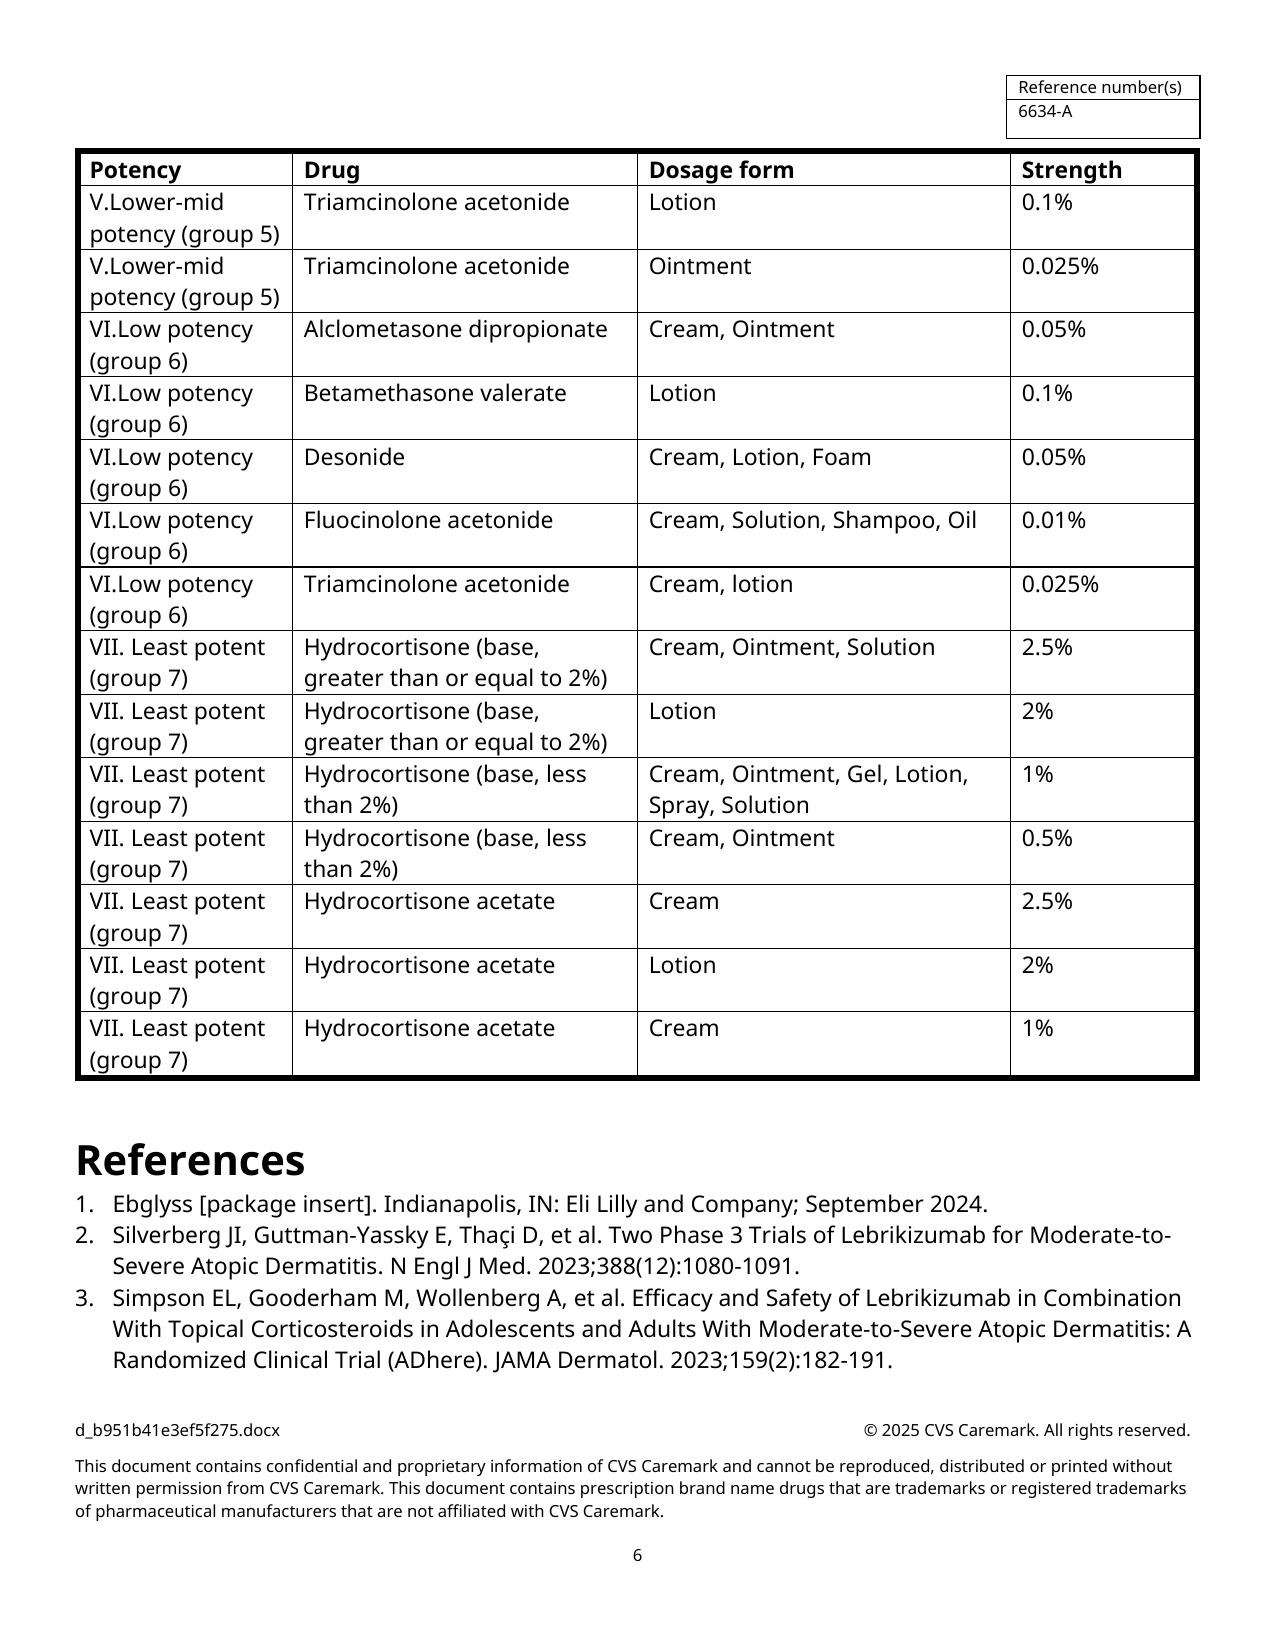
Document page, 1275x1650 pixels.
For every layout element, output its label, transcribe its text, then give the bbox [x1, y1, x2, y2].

table_cell VII. Least potent (group 7) [81, 758, 292, 821]
table_cell Lotion [638, 949, 1010, 1011]
table_header Potency [81, 154, 292, 185]
table_cell Hydrocortisone acetate [293, 885, 637, 948]
table_cell VI.Low potency (group 6) [81, 568, 292, 630]
table_cell Betamethasone valerate [293, 377, 637, 439]
table_cell Desonide [293, 440, 637, 503]
table_cell V.Lower-mid potency (group 5) [81, 250, 292, 312]
table_cell Hydrocortisone (base, greater than or equal to 2%) [293, 631, 637, 693]
table_cell Triamcinolone acetonide [293, 186, 637, 249]
table_cell 0.025% [1011, 568, 1194, 630]
table_cell 1% [1011, 758, 1194, 821]
table_cell Hydrocortisone (base, less than 2%) [293, 758, 637, 821]
table_cell Ointment [638, 250, 1010, 312]
table_cell Cream, Ointment [638, 822, 1010, 884]
table_cell 1% [1011, 1012, 1194, 1075]
text Ebglyss [package insert]. Indianapolis, IN: Eli Lilly and Company; September 2024. [75, 1188, 1200, 1219]
table_cell 0.05% [1011, 440, 1194, 503]
table_header Strength [1011, 154, 1194, 185]
table_cell VI.Low potency (group 6) [81, 313, 292, 376]
table_cell Cream [638, 1012, 1010, 1075]
table_header Dosage form [638, 154, 1010, 185]
table_cell 2% [1011, 695, 1194, 757]
table_cell Cream, Ointment, Gel, Lotion, Spray, Solution [638, 758, 1010, 821]
table_cell VII. Least potent (group 7) [81, 695, 292, 757]
table_cell Triamcinolone acetonide [293, 250, 637, 312]
table_cell Cream, Ointment [638, 313, 1010, 376]
table_cell Hydrocortisone (base, less than 2%) [293, 822, 637, 884]
table_cell Alclometasone dipropionate [293, 313, 637, 376]
text Silverberg JI, Guttman-Yassky E, Thaçi D, et al. Two Phase 3 Trials of Lebrikizumab for Moderate-to-Severe Atopic Dermatitis. N Engl J Med. 2023;388(12):1080-1091. [75, 1219, 1200, 1282]
table_cell Cream [638, 885, 1010, 948]
text Simpson EL, Gooderham M, Wollenberg A, et al. Efficacy and Safety of Lebrikizumab in Combination With Topical Corticosteroids in Adolescents and Adults With Moderate-to-Severe Atopic Dermatitis: A Randomized Clinical Trial (ADhere). JAMA Dermatol. 2023;159(2):182-191. [75, 1282, 1200, 1375]
table_cell 0.01% [1011, 504, 1194, 566]
table_cell 0.5% [1011, 822, 1194, 884]
table_cell Hydrocortisone acetate [293, 1012, 637, 1075]
table_cell 0.1% [1011, 186, 1194, 249]
table_cell 2.5% [1011, 885, 1194, 948]
table_cell 0.1% [1011, 377, 1194, 439]
table_cell Lotion [638, 186, 1010, 249]
table_cell Lotion [638, 377, 1010, 439]
table_cell Lotion [638, 695, 1010, 757]
table_cell Cream, lotion [638, 568, 1010, 630]
table_cell V.Lower-mid potency (group 5) [81, 186, 292, 249]
table_cell 2% [1011, 949, 1194, 1011]
table_cell VI.Low potency (group 6) [81, 504, 292, 566]
table_cell VII. Least potent (group 7) [81, 1012, 292, 1075]
table_cell VII. Least potent (group 7) [81, 631, 292, 693]
table_cell Cream, Ointment, Solution [638, 631, 1010, 693]
table_cell Triamcinolone acetonide [293, 568, 637, 630]
table_cell Cream, Solution, Shampoo, Oil [638, 504, 1010, 566]
table_cell 2.5% [1011, 631, 1194, 693]
table_cell 0.025% [1011, 250, 1194, 312]
table_cell VII. Least potent (group 7) [81, 885, 292, 948]
table_cell Hydrocortisone (base, greater than or equal to 2%) [293, 695, 637, 757]
table_cell VII. Least potent (group 7) [81, 822, 292, 884]
table_cell VI.Low potency (group 6) [81, 377, 292, 439]
table_cell VII. Least potent (group 7) [81, 949, 292, 1011]
table_cell 0.05% [1011, 313, 1194, 376]
table_cell Fluocinolone acetonide [293, 504, 637, 566]
subtitle References [75, 1131, 1200, 1188]
table_cell Hydrocortisone acetate [293, 949, 637, 1011]
table_header Drug [293, 154, 637, 185]
table_cell VI.Low potency (group 6) [81, 440, 292, 503]
table_cell Cream, Lotion, Foam [638, 440, 1010, 503]
